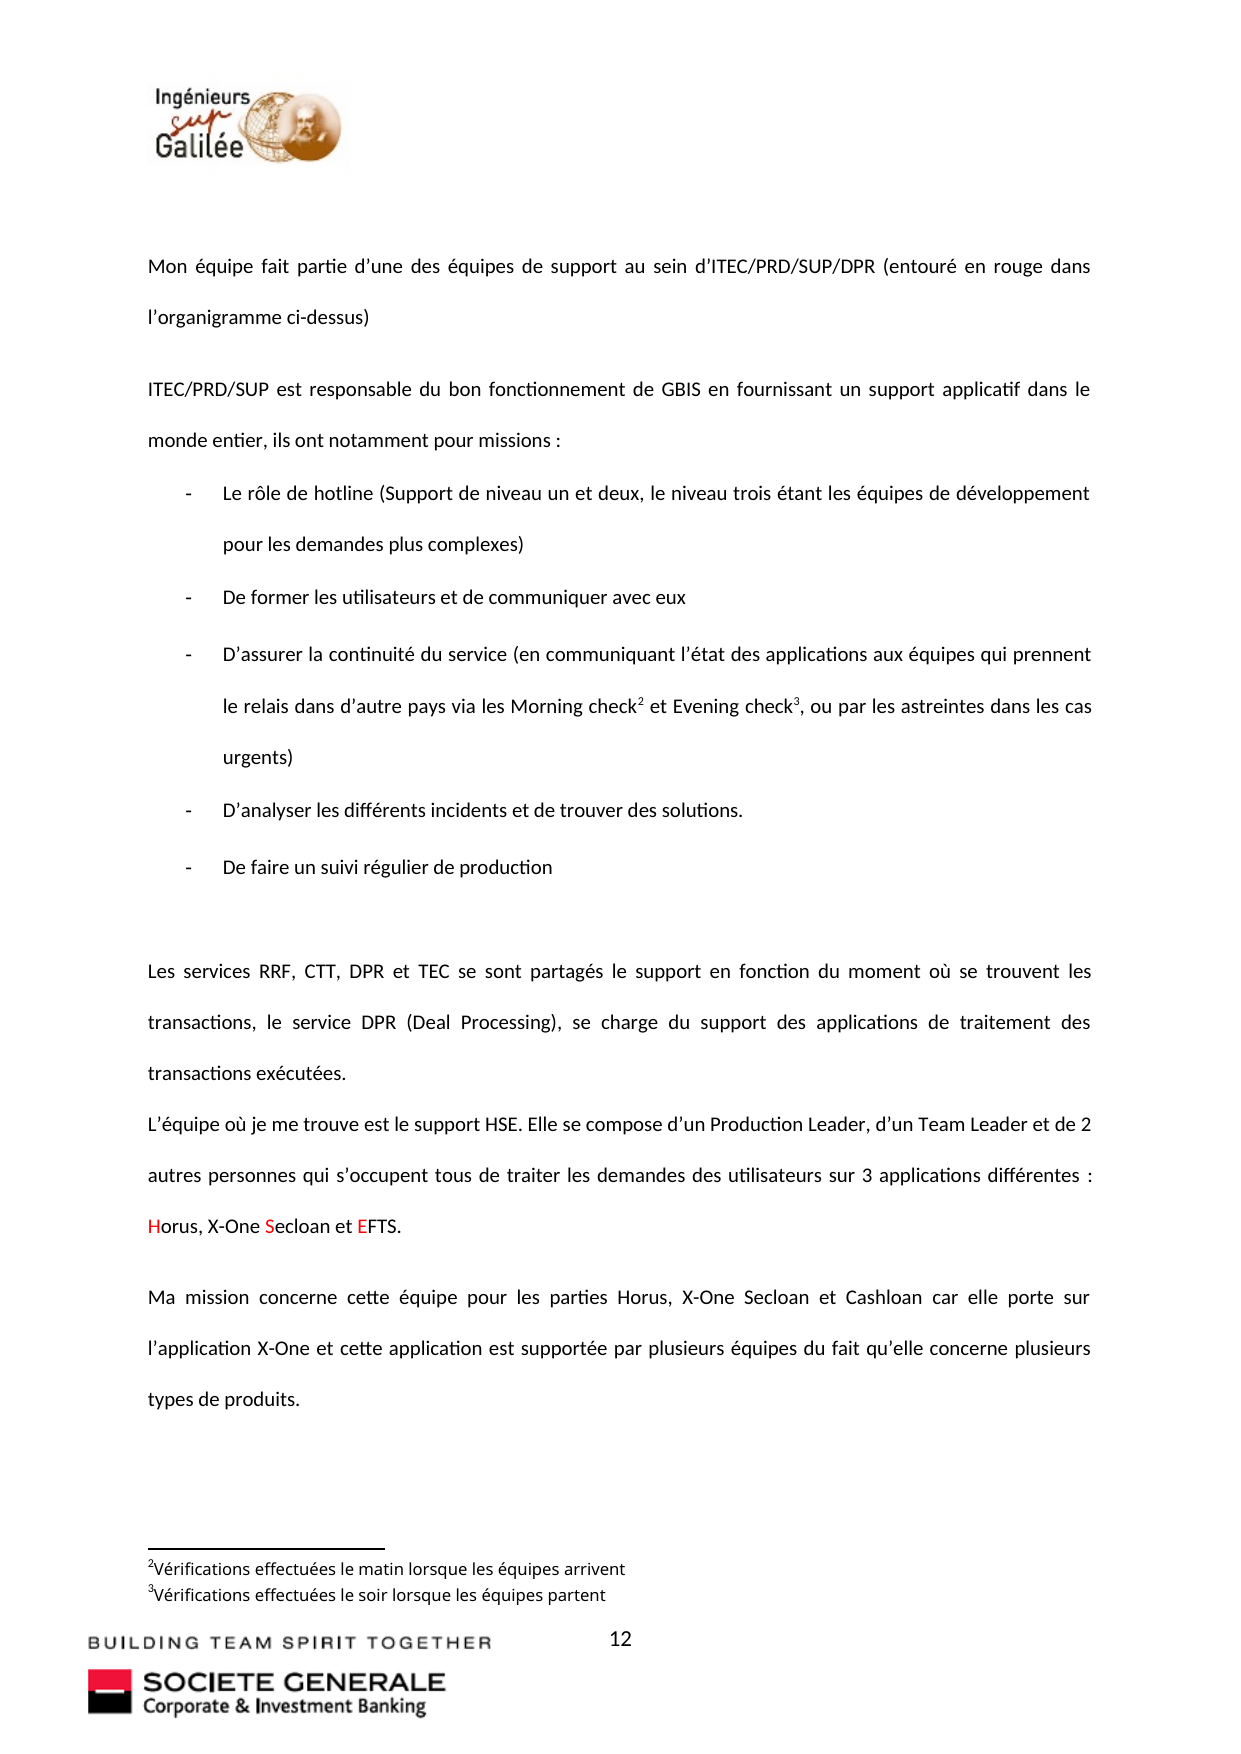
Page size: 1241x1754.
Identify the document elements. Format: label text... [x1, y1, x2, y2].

list D’analyser les différents incidents et de trouver des solutions. [185, 795, 1093, 823]
picture [83, 1630, 497, 1721]
text Les services RRF, CTT, DPR et TEC se sont partagés le support en fonction du moment où se trouvent les transactions, le service DPR (Deal Processing), se charge du support des applications de traitement des transactions exécutées. [148, 959, 1093, 1086]
text Ma mission concerne cette équipe pour les parties Horus, X-One Secloan et Cashloan car elle porte sur l’application X-One et cette application est supportée par plusieurs équipes du fait qu’elle concerne plusieurs types de produits. [148, 1284, 1093, 1412]
text ITEC/PRD/SUP est responsable du bon fonctionnement de GBIS en fournissant un support applicatif dans le monde entier, ils ont notamment pour missions : [148, 376, 1093, 452]
list D’assurer la continuité du service (en communiquant l’état des applications aux équipes qui prennent le relais dans d’autre pays via les Morning check et Evening check, ou par les astreintes dans les cas urgents) [185, 639, 1093, 769]
text L’équipe où je me trouve est le support HSE. Elle se compose d’un Production Leader, d’un Team Leader et de 2 autres personnes qui s’occupent tous de traiter les demandes des utilisateurs sur 3 applications différentes : Horus, X-One Secloan et EFTS. [148, 1111, 1093, 1238]
list De faire un suivi régulier de production [185, 852, 1093, 880]
picture [147, 73, 352, 176]
text Mon équipe fait partie d’une des équipes de support au sein d’ITEC/PRD/SUP/DPR (entouré en rouge dans l’organigramme ci-dessus) [148, 254, 1093, 330]
list De former les utilisateurs et de communiquer avec eux [185, 582, 1093, 611]
list Le rôle de hotline (Support de niveau un et deux, le niveau trois étant les équipes de développement pour les demandes plus complexes) [185, 478, 1093, 557]
